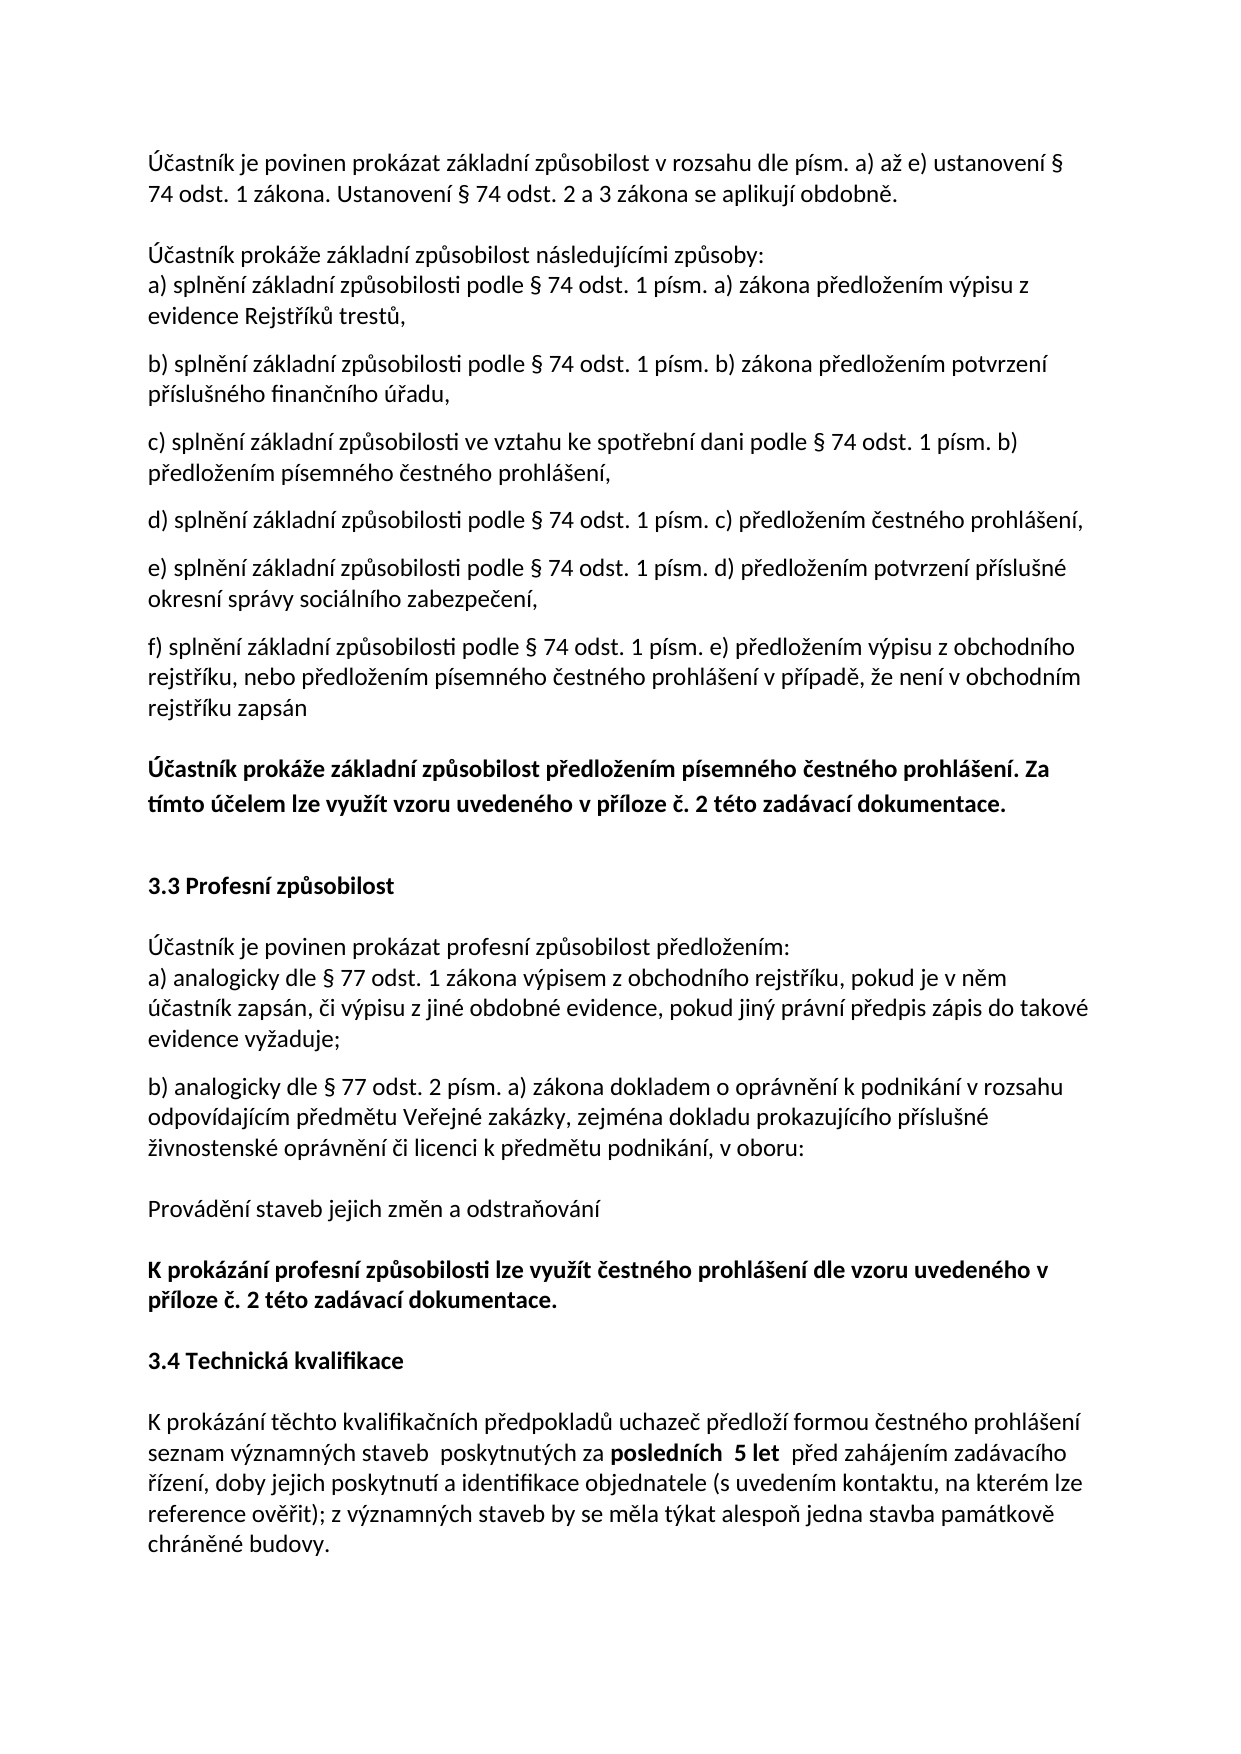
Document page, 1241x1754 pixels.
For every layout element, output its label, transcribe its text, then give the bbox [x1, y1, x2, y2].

text K prokázání těchto kvalifikačních předpokladů uchazeč předloží formou čestného prohlášení seznam významných staveb poskytnutých za posledních 5 let před zahájením zadávacího řízení, doby jejich poskytnutí a identifikace objednatele (s uvedením kontaktu, na kterém lze reference ověřit); z významných staveb by se měla týkat alespoň jedna stavba památkově chráněné budovy. [148, 1406, 1093, 1559]
text e) splnění základní způsobilosti podle § 74 odst. 1 písm. d) předložením potvrzení příslušné okresní správy sociálního zabezpečení, [148, 552, 1093, 613]
text a) splnění základní způsobilosti podle § 74 odst. 1 písm. a) zákona předložením výpisu z evidence Rejstříků trestů, [148, 270, 1093, 331]
text 3.3 Profesní způsobilost [148, 870, 1093, 901]
text Účastník prokáže základní způsobilost následujícími způsoby: [148, 239, 1093, 270]
text a) analogicky dle § 77 odst. 1 zákona výpisem z obchodního rejstříku, pokud je v něm účastník zapsán, či výpisu z jiné obdobné evidence, pokud jiný právní předpis zápis do takové evidence vyžaduje; [148, 962, 1093, 1053]
text Provádění staveb jejich změn a odstraňování [148, 1193, 1093, 1223]
text Účastník je povinen prokázat profesní způsobilost předložením: [148, 931, 1093, 962]
text f) splnění základní způsobilosti podle § 74 odst. 1 písm. e) předložením výpisu z obchodního rejstříku, nebo předložením písemného čestného prohlášení v případě, že není v obchodním rejstříku zapsán [148, 631, 1093, 722]
text b) analogicky dle § 77 odst. 2 písm. a) zákona dokladem o oprávnění k podnikání v rozsahu odpovídajícím předmětu Veřejné zakázky, zejména dokladu prokazujícího příslušné živnostenské oprávnění či licenci k předmětu podnikání, v oboru: [148, 1071, 1093, 1162]
text 3.4 Technická kvalifikace [148, 1345, 1093, 1376]
text d) splnění základní způsobilosti podle § 74 odst. 1 písm. c) předložením čestného prohlášení, [148, 505, 1093, 535]
text c) splnění základní způsobilosti ve vztahu ke spotřební dani podle § 74 odst. 1 písm. b) předložením písemného čestného prohlášení, [148, 426, 1093, 487]
text b) splnění základní způsobilosti podle § 74 odst. 1 písm. b) zákona předložením potvrzení příslušného finančního úřadu, [148, 348, 1093, 409]
text K prokázání profesní způsobilosti lze využít čestného prohlášení dle vzoru uvedeného v příloze č. 2 této zadávací dokumentace. [148, 1254, 1093, 1315]
text Účastník je povinen prokázat základní způsobilost v rozsahu dle písm. a) až e) ustanovení § 74 odst. 1 zákona. Ustanovení § 74 odst. 2 a 3 zákona se aplikují obdobně. [148, 148, 1093, 209]
text Účastník prokáže základní způsobilost předložením písemného čestného prohlášení. Za tímto účelem lze využít vzoru uvedeného v příloze č. 2 této zadávací dokumentace. [148, 753, 1093, 818]
